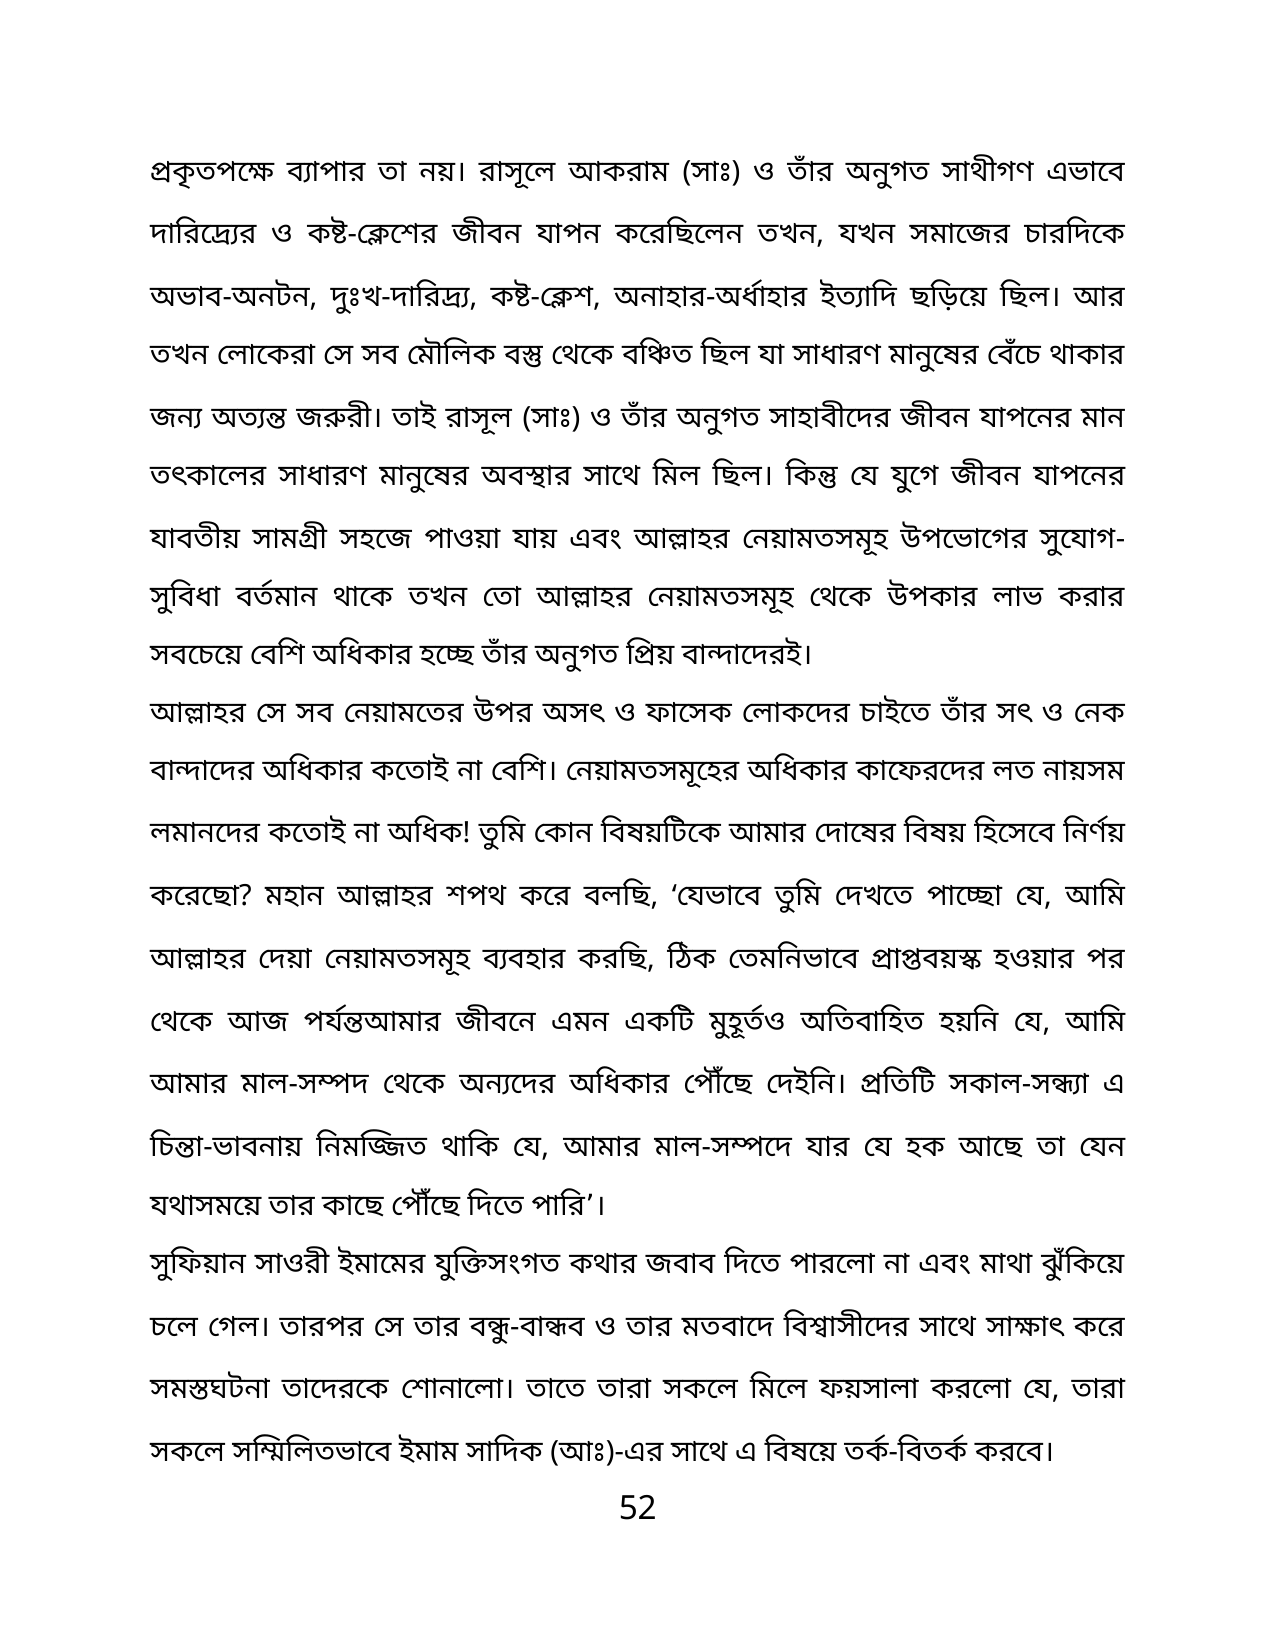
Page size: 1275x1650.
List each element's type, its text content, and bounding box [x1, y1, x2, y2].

text সুফিয়ান সাওরী ইমামের যুক্তিসংগত কথার জবাব দিতে পারলো না এবং মাথা ঝুঁকিয়ে চলে গেল। তারপর সে তার বন্ধু-বান্ধব ও তার মতবাদে বিশ্বাসীদের সাথে সাক্ষাৎ করে সমস্তঘটনা তাদেরকে শোনালো। তাতে তারা সকলে মিলে ফয়সালা করলো যে, তারা সকলে সম্মিলিতভাবে ইমাম সাদিক (আঃ)-এর সাথে এ বিষয়ে তর্ক-বিতর্ক করবে। [150, 1246, 1125, 1473]
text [150, 150, 1125, 676]
text আল্লাহর সে সব নেয়ামতের উপর অসৎ ও ফাসেক লোকদের চাইতে তাঁর সৎ ও নেক বান্দাদের অধিকার কতোই না বেশি। নেয়ামতসমূহের অধিকার কাফেরদের লত নায়সম লমানদের কতোই না অধিক! তুমি কোন বিষয়টিকে আমার দোষের বিষয় হিসেবে নির্ণয় করেছো? মহান আল্লাহর শপথ করে বলছি, ‘যেভাবে তুমি দেখতে পাচ্ছো যে, আমি আল্লাহর দেয়া নেয়ামতসমূহ ব্যবহার করছি, ঠিক তেমনিভাবে প্রাপ্তবয়স্ক হওয়ার পর থেকে আজ পর্যন্তআমার জীবনে এমন একটি মুহূর্তও অতিবাহিত হয়নি যে, আমি আমার মাল-সম্পদ থেকে অন্যদের অধিকার পৌঁছে দেইনি। প্রতিটি সকাল-সন্ধ্যা এ চিন্তা-ভাবনায় নিমজ্জিত থাকি যে, আমার মাল-সম্পদে যার যে হক আছে তা যেন যথাসময়ে তার কাছে পৌঁছে দিতে পারি’। [150, 695, 1125, 1227]
